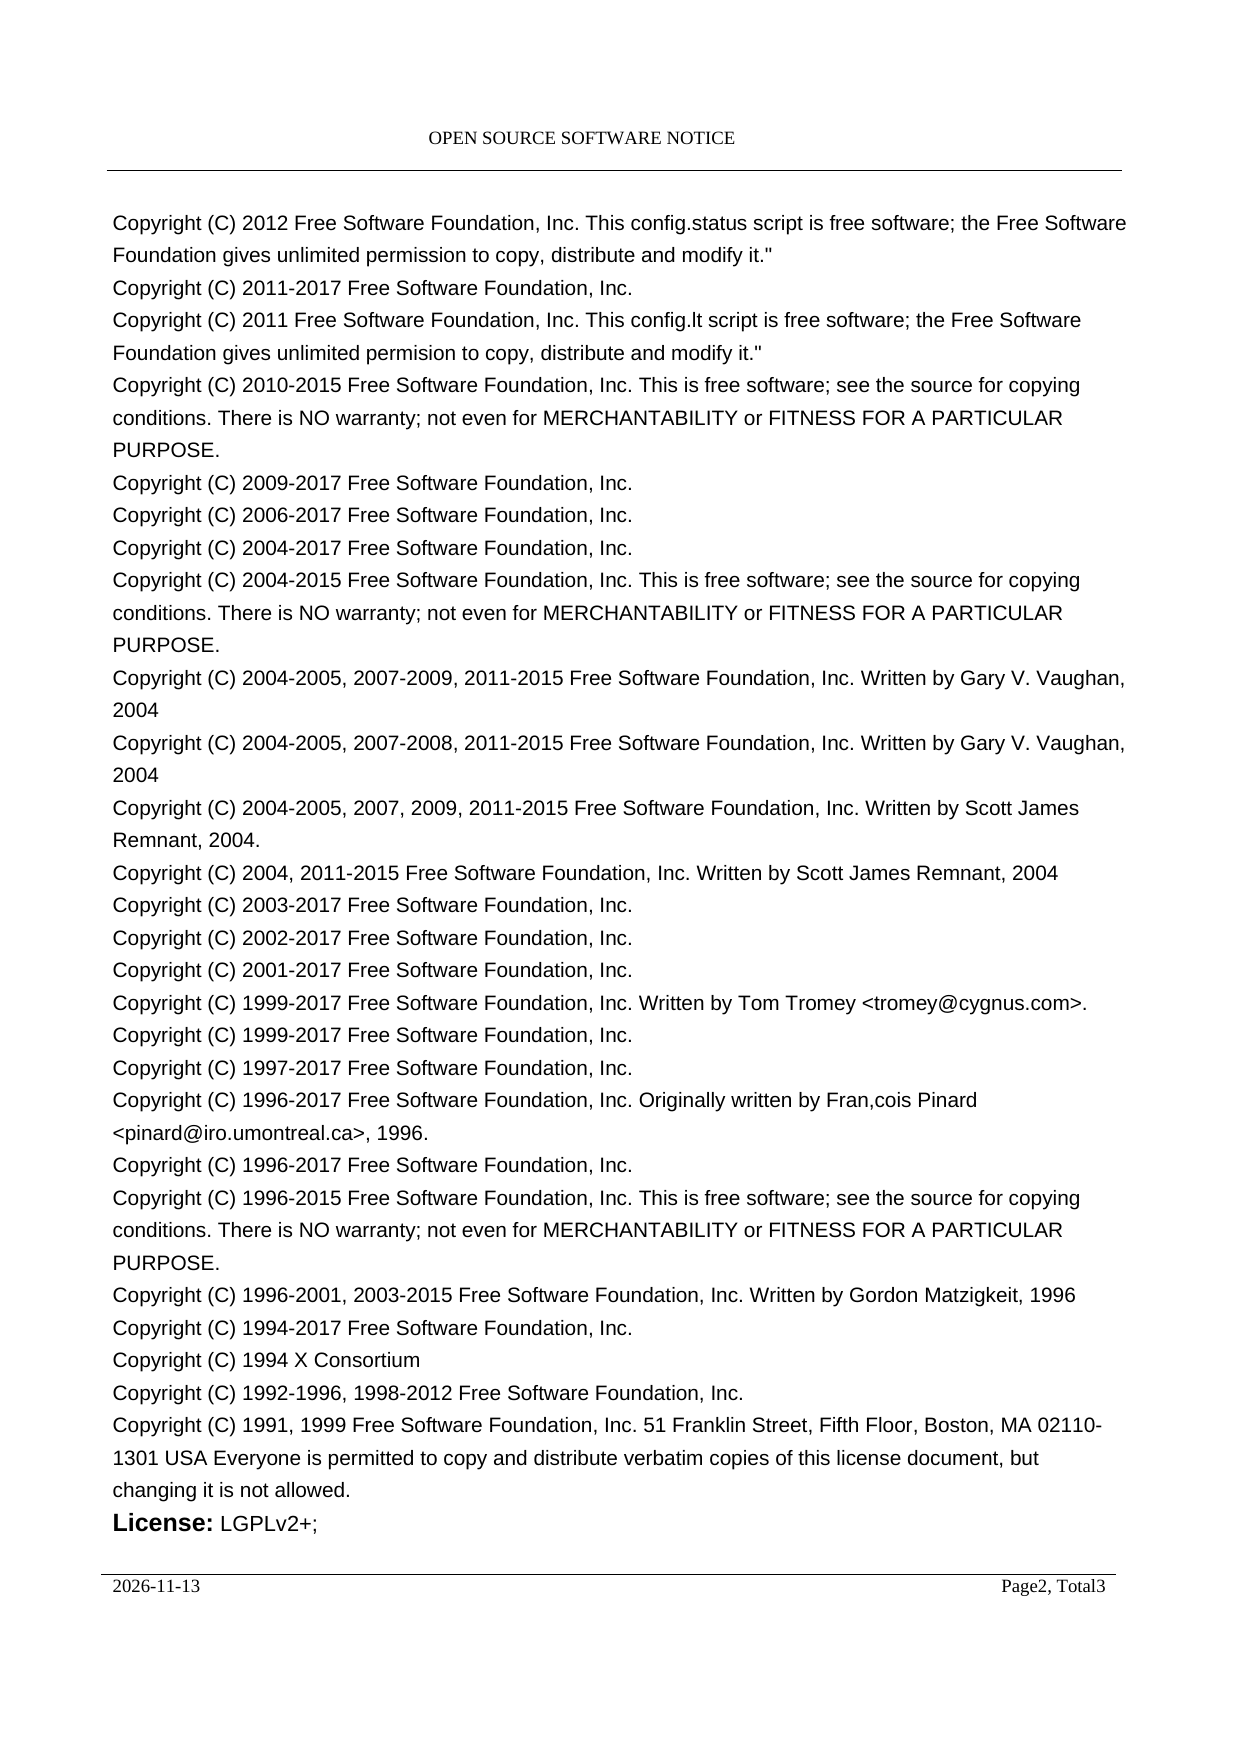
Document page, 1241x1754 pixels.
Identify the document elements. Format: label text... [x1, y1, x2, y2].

text Copyright (C) 1996-2001, 2003-2015 Free Software Foundation, Inc. Written by Gordon Matzigkeit, 1996 [112, 1279, 1128, 1311]
text Copyright (C) 2011-2017 Free Software Foundation, Inc. [112, 271, 1128, 304]
text Copyright (C) 2012 Free Software Foundation, Inc. This config.status script is free software; the Free Software Foundation gives unlimited permission to copy, distribute and modify it." [112, 206, 1128, 271]
text Copyright (C) 2004-2005, 2007, 2009, 2011-2015 Free Software Foundation, Inc. Written by Scott James Remnant, 2004. [112, 791, 1128, 856]
text License: LGPLv2+; [112, 1506, 1128, 1539]
text Copyright (C) 1991, 1999 Free Software Foundation, Inc. 51 Franklin Street, Fifth Floor, Boston, MA 02110-1301 USA Everyone is permitted to copy and distribute verbatim copies of this license document, but changing it is not allowed. [112, 1409, 1128, 1506]
text Copyright (C) 1996-2017 Free Software Foundation, Inc. Originally written by Fran,cois Pinard <pinard@iro.umontreal.ca>, 1996. [112, 1084, 1128, 1149]
text Copyright (C) 1992-1996, 1998-2012 Free Software Foundation, Inc. [112, 1376, 1128, 1409]
text Copyright (C) 1996-2015 Free Software Foundation, Inc. This is free software; see the source for copying conditions. There is NO warranty; not even for MERCHANTABILITY or FITNESS FOR A PARTICULAR PURPOSE. [112, 1181, 1128, 1279]
text Copyright (C) 2011 Free Software Foundation, Inc. This config.lt script is free software; the Free Software Foundation gives unlimited permision to copy, distribute and modify it." [112, 304, 1128, 369]
text Copyright (C) 1997-2017 Free Software Foundation, Inc. [112, 1051, 1128, 1084]
text Copyright (C) 1994-2017 Free Software Foundation, Inc. [112, 1311, 1128, 1344]
text Copyright (C) 2004-2015 Free Software Foundation, Inc. This is free software; see the source for copying conditions. There is NO warranty; not even for MERCHANTABILITY or FITNESS FOR A PARTICULAR PURPOSE. [112, 564, 1128, 661]
text Copyright (C) 2004-2005, 2007-2009, 2011-2015 Free Software Foundation, Inc. Written by Gary V. Vaughan, 2004 [112, 661, 1128, 726]
text Copyright (C) 1994 X Consortium [112, 1344, 1128, 1376]
text Copyright (C) 1996-2017 Free Software Foundation, Inc. [112, 1149, 1128, 1181]
text Copyright (C) 2003-2017 Free Software Foundation, Inc. [112, 889, 1128, 921]
text Copyright (C) 2010-2015 Free Software Foundation, Inc. This is free software; see the source for copying conditions. There is NO warranty; not even for MERCHANTABILITY or FITNESS FOR A PARTICULAR PURPOSE. [112, 369, 1128, 466]
text Copyright (C) 2002-2017 Free Software Foundation, Inc. [112, 921, 1128, 954]
text Copyright (C) 2006-2017 Free Software Foundation, Inc. [112, 499, 1128, 531]
text Copyright (C) 2004-2005, 2007-2008, 2011-2015 Free Software Foundation, Inc. Written by Gary V. Vaughan, 2004 [112, 726, 1128, 791]
text Copyright (C) 2004-2017 Free Software Foundation, Inc. [112, 531, 1128, 564]
text Copyright (C) 2004, 2011-2015 Free Software Foundation, Inc. Written by Scott James Remnant, 2004 [112, 856, 1128, 889]
text Copyright (C) 2001-2017 Free Software Foundation, Inc. [112, 954, 1128, 986]
text Copyright (C) 1999-2017 Free Software Foundation, Inc. Written by Tom Tromey <tromey@cygnus.com>. [112, 986, 1128, 1019]
text Copyright (C) 1999-2017 Free Software Foundation, Inc. [112, 1019, 1128, 1051]
text Copyright (C) 2009-2017 Free Software Foundation, Inc. [112, 466, 1128, 499]
